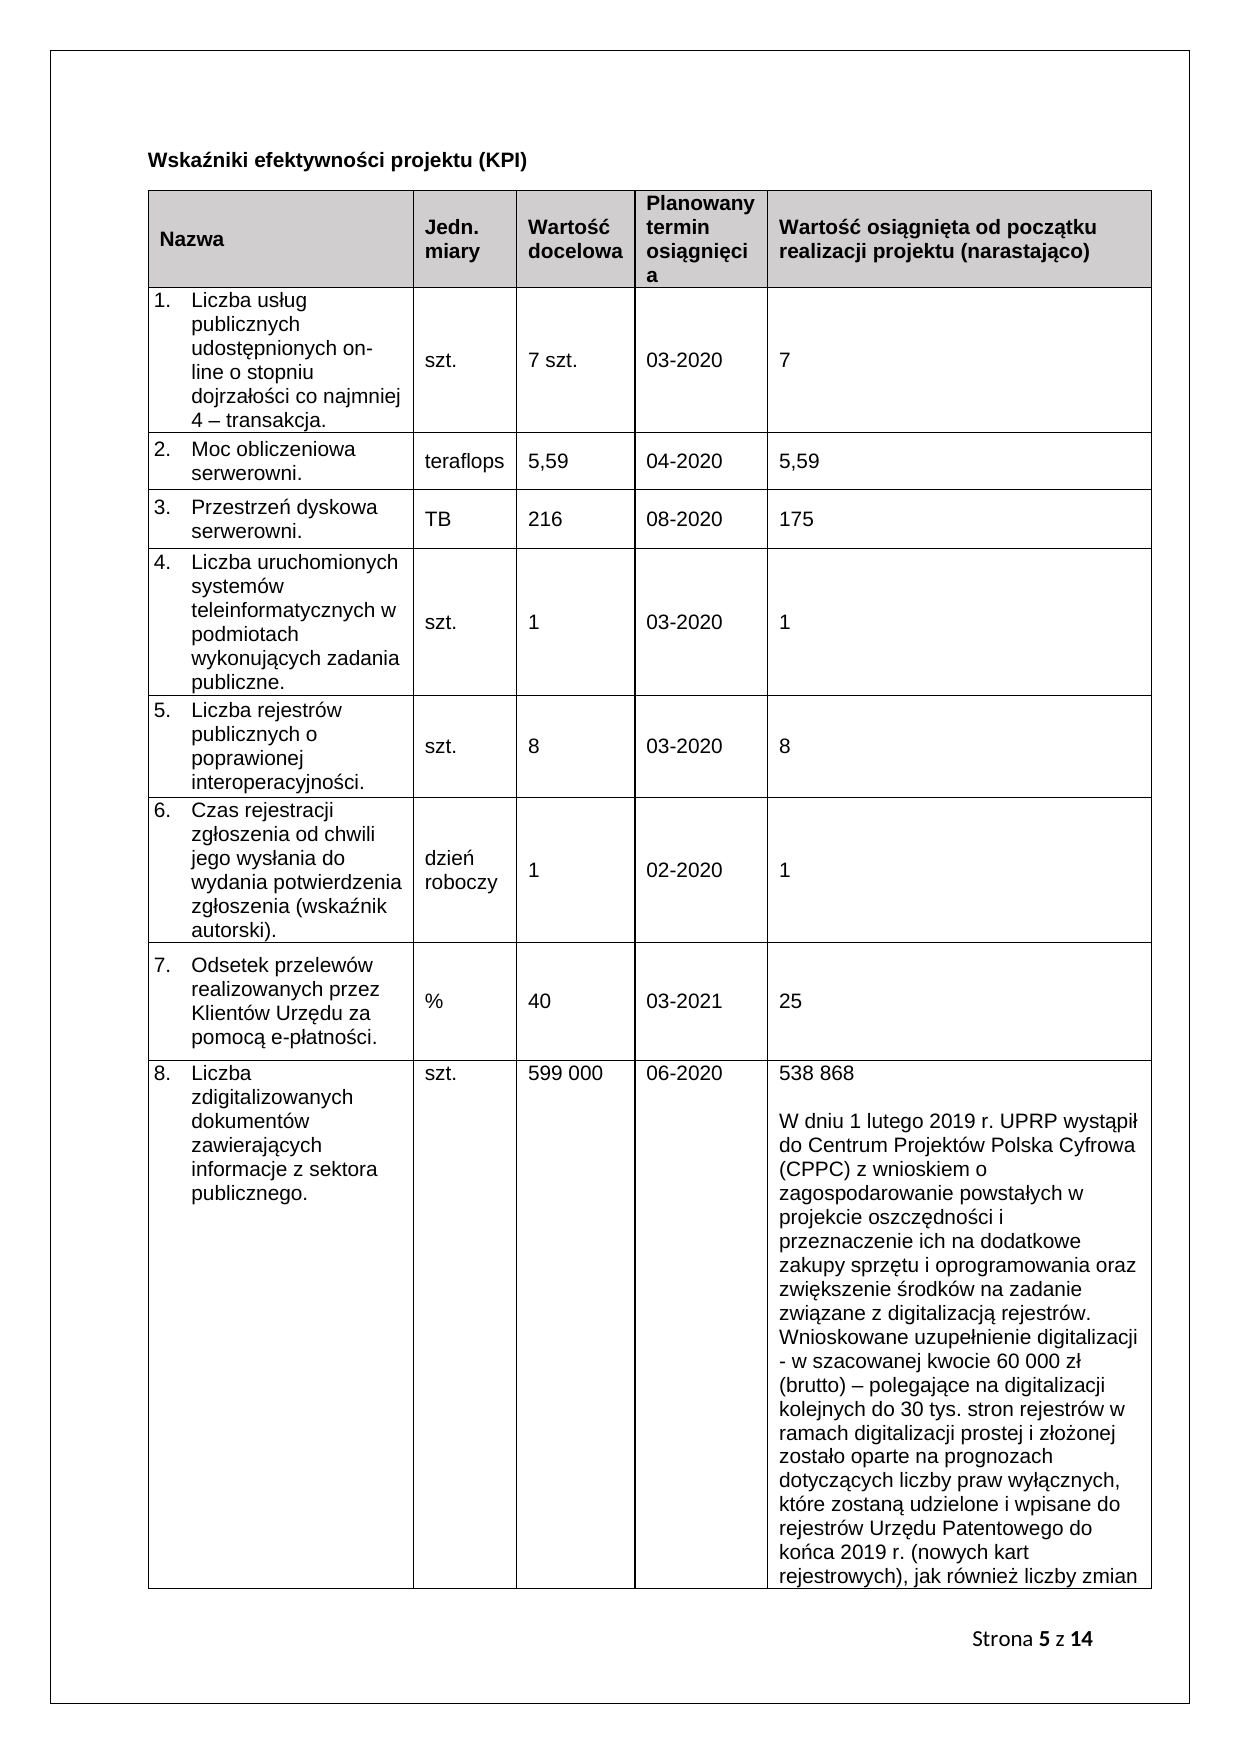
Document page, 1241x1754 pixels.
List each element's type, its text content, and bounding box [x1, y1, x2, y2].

table_cell 216 [517, 490, 634, 548]
table_cell Liczba usług publicznych udostępnionych on-line o stopniu dojrzałości co najmniej 4 – transakcja. [149, 288, 413, 432]
table_cell 1 [517, 549, 634, 695]
table_cell % [414, 943, 516, 1060]
table_cell Liczba rejestrów publicznych o poprawionej interoperacyjności. [149, 696, 413, 797]
table_cell Moc obliczeniowa serwerowni. [149, 433, 413, 488]
table_header Jedn. miary [414, 191, 516, 287]
table_cell 7 [768, 288, 1151, 432]
table_cell 1 [517, 798, 634, 942]
table_cell 03-2020 [636, 288, 767, 432]
table_cell teraflops [414, 433, 516, 488]
table_cell 03-2021 [636, 943, 767, 1060]
table_cell 03-2020 [636, 549, 767, 695]
table_cell szt. [414, 1061, 516, 1588]
table_cell Liczba uruchomionych systemów teleinformatycznych w podmiotach wykonujących zadania publiczne. [149, 549, 413, 695]
table_cell szt. [414, 549, 516, 695]
table_cell 1 [768, 549, 1151, 695]
table_cell 7 szt. [517, 288, 634, 432]
table_cell 06-2020 [636, 1061, 767, 1588]
table_cell 8 [517, 696, 634, 797]
table_cell dzień roboczy [414, 798, 516, 942]
text Wskaźniki efektywności projektu (KPI) [148, 147, 1093, 171]
table_cell 03-2020 [636, 696, 767, 797]
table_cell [149, 1061, 413, 1588]
table_header Wartość osiągnięta od początku realizacji projektu (narastająco) [768, 191, 1151, 287]
table_cell 1 [768, 798, 1151, 942]
table_cell 5,59 [768, 433, 1151, 488]
table_cell 40 [517, 943, 634, 1060]
table_cell 599 000 [517, 1061, 634, 1588]
table_header Nazwa [149, 191, 413, 287]
table_cell Przestrzeń dyskowa serwerowni. [149, 490, 413, 548]
table_cell szt. [414, 696, 516, 797]
table_cell 5,59 [517, 433, 634, 488]
table_cell 8 [768, 696, 1151, 797]
table_cell TB [414, 490, 516, 548]
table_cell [768, 1061, 1151, 1588]
table_cell 175 [768, 490, 1151, 548]
table_cell 02-2020 [636, 798, 767, 942]
table_header Wartość docelowa [517, 191, 634, 287]
table_cell szt. [414, 288, 516, 432]
table_cell 08-2020 [636, 490, 767, 548]
table_header Planowany termin osiągnięcia [636, 191, 767, 287]
table_cell 25 [768, 943, 1151, 1060]
table_cell Czas rejestracji zgłoszenia od chwili jego wysłania do wydania potwierdzenia zgłoszenia (wskaźnik autorski). [149, 798, 413, 942]
table_cell Odsetek przelewów realizowanych przez Klientów Urzędu za pomocą e-płatności. [149, 943, 413, 1060]
table_cell 04-2020 [636, 433, 767, 488]
